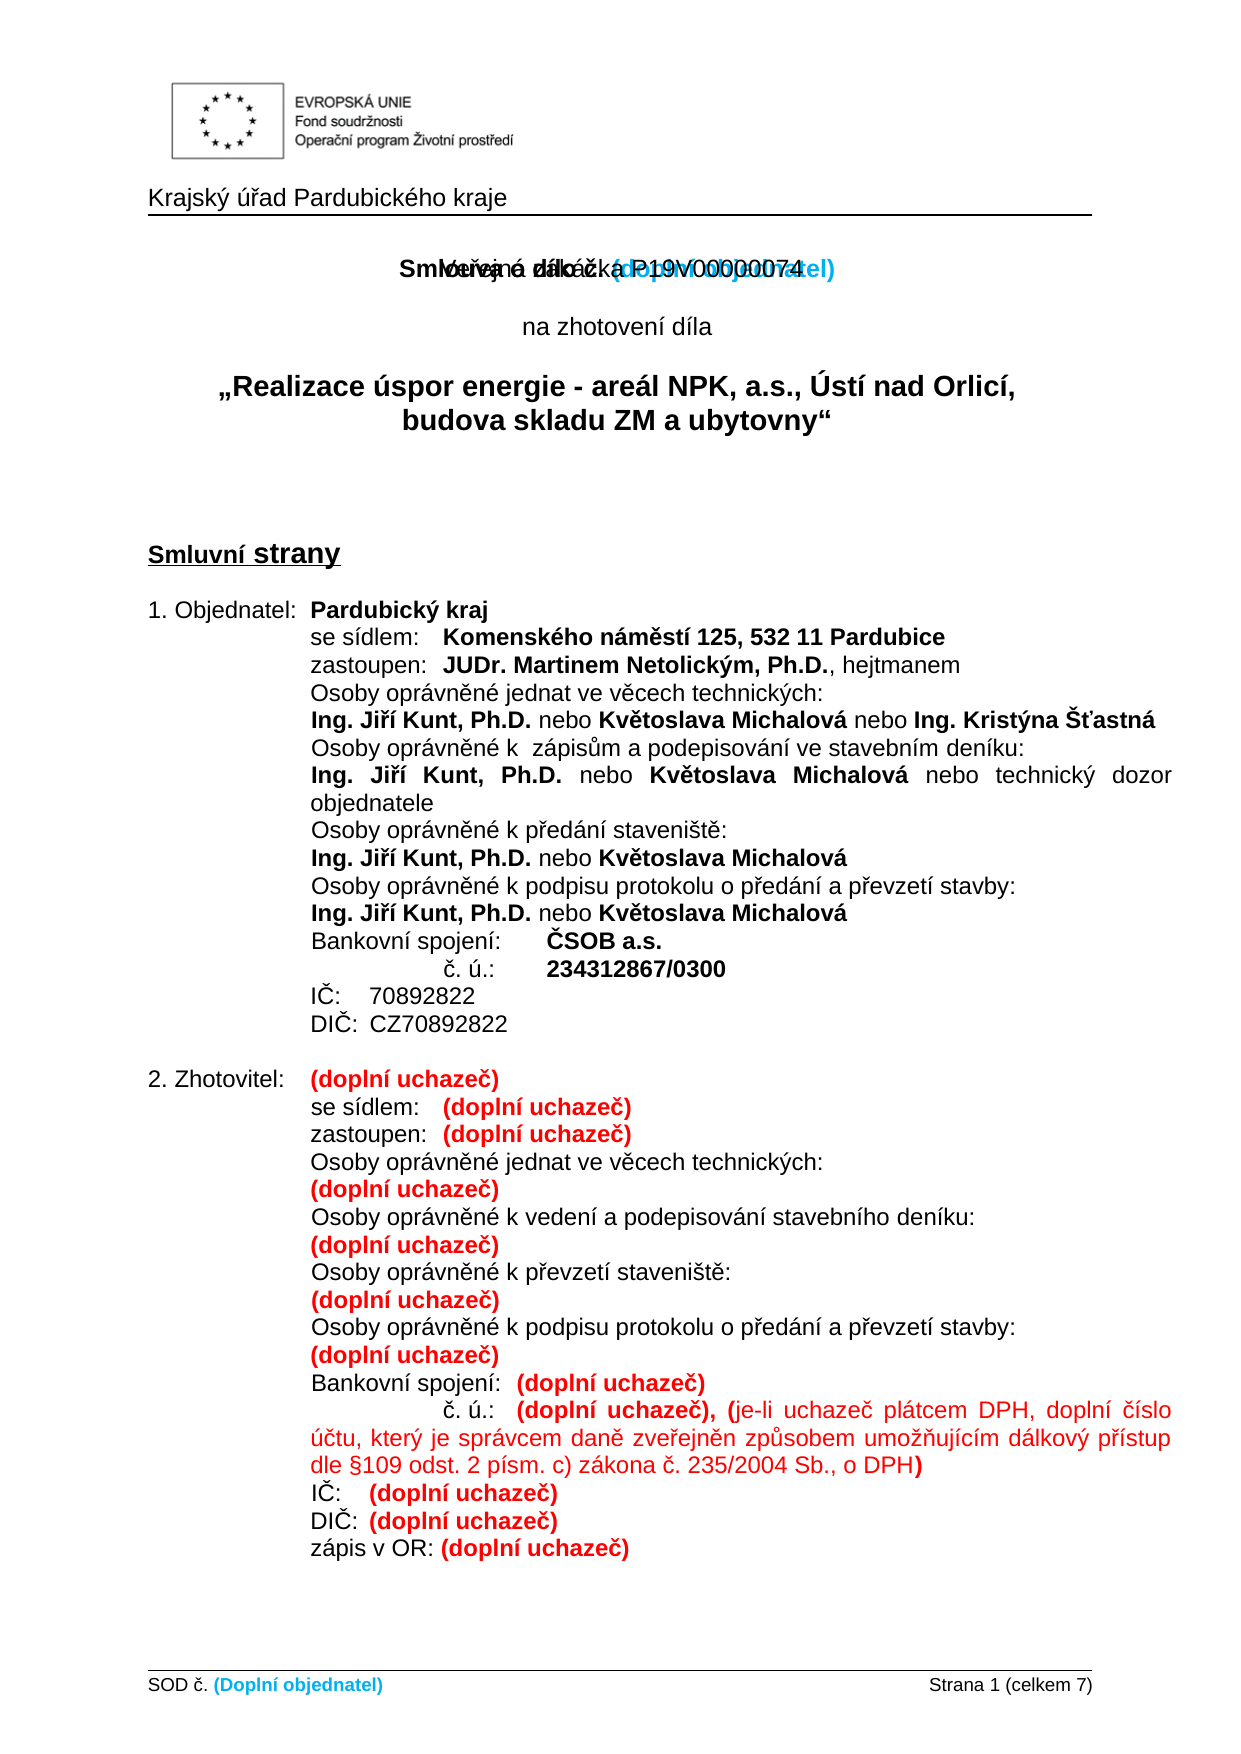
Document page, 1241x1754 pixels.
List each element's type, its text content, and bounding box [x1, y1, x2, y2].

picture [147, 59, 545, 184]
text Ing. Jiří Kunt, Ph.D. nebo Květoslava Michalová nebo technický dozor objednatele [310, 761, 1172, 816]
text Osoby oprávněné k převzetí staveniště: [310, 1258, 1172, 1286]
text IČ: (doplní uchazeč) [310, 1479, 1172, 1507]
text Ing. Jiří Kunt, Ph.D. nebo Květoslava Michalová [310, 899, 1172, 927]
text Osoby oprávněné k předání staveniště: [310, 816, 1172, 844]
list č. ú.: 234312867/0300 [310, 954, 1092, 982]
text Bankovní spojení: (doplní uchazeč) [310, 1368, 1172, 1396]
text na zhotovení díla [128, 312, 1106, 341]
text (doplní uchazeč) [310, 1286, 1172, 1313]
text „Realizace úspor energie - areál NPK, a.s., Ústí nad Orlicí, [128, 369, 1106, 403]
text Bankovní spojení: ČSOB a.s. [310, 927, 1172, 954]
text budova skladu ZM a ubytovny“ [128, 403, 1106, 437]
text zastoupen: (doplní uchazeč) [310, 1120, 1092, 1148]
text Osoby oprávněné k zápisům a podepisování ve stavebním deníku: [310, 734, 1172, 761]
text se sídlem: (doplní uchazeč) [310, 1092, 1092, 1120]
text DIČ: (doplní uchazeč) [310, 1507, 1092, 1534]
list 1. Objednatel: Pardubický kraj [148, 596, 1092, 623]
text Osoby oprávněné k podpisu protokolu o předání a převzetí stavby: [310, 872, 1172, 899]
text Osoby oprávněné jednat ve věcech technických: [310, 1148, 1092, 1175]
text Veřejná zakázka P19V00000074 [128, 254, 1106, 283]
text Osoby oprávněné k podpisu protokolu o předání a převzetí stavby: [310, 1313, 1172, 1341]
text Ing. Jiří Kunt, Ph.D. nebo Květoslava Michalová nebo Ing. Kristýna Šťastná [310, 706, 1172, 734]
text Osoby oprávněné jednat ve věcech technických: [310, 678, 1092, 706]
text zápis v OR: (doplní uchazeč) [310, 1534, 1092, 1562]
list DIČ: CZ70892822 [310, 1010, 1092, 1037]
text (doplní uchazeč) [310, 1341, 1092, 1368]
text Smluvní strany [148, 536, 1092, 569]
text 2. Zhotovitel: (doplní uchazeč) [148, 1065, 1092, 1092]
list zastoupen: JUDr. Martinem Netolickým, Ph.D., hejtmanem [310, 651, 1092, 678]
text Osoby oprávněné k vedení a podepisování stavebního deníku: [310, 1203, 1172, 1231]
text č. ú.: (doplní uchazeč), (je-li uchazeč plátcem DPH, doplní číslo účtu, který je správcem daně zveřejněn způsobem umožňujícím dálkový přístup dle §109 odst. 2 písm. c) zákona č. 235/2004 Sb., o DPH) [310, 1396, 1172, 1479]
text (doplní uchazeč) [310, 1231, 1092, 1258]
list IČ: 70892822 [310, 982, 1092, 1010]
text (doplní uchazeč) [310, 1175, 1092, 1203]
list se sídlem: Komenského náměstí 125, 532 11 Pardubice [310, 623, 1092, 651]
text Ing. Jiří Kunt, Ph.D. nebo Květoslava Michalová [310, 844, 1172, 872]
